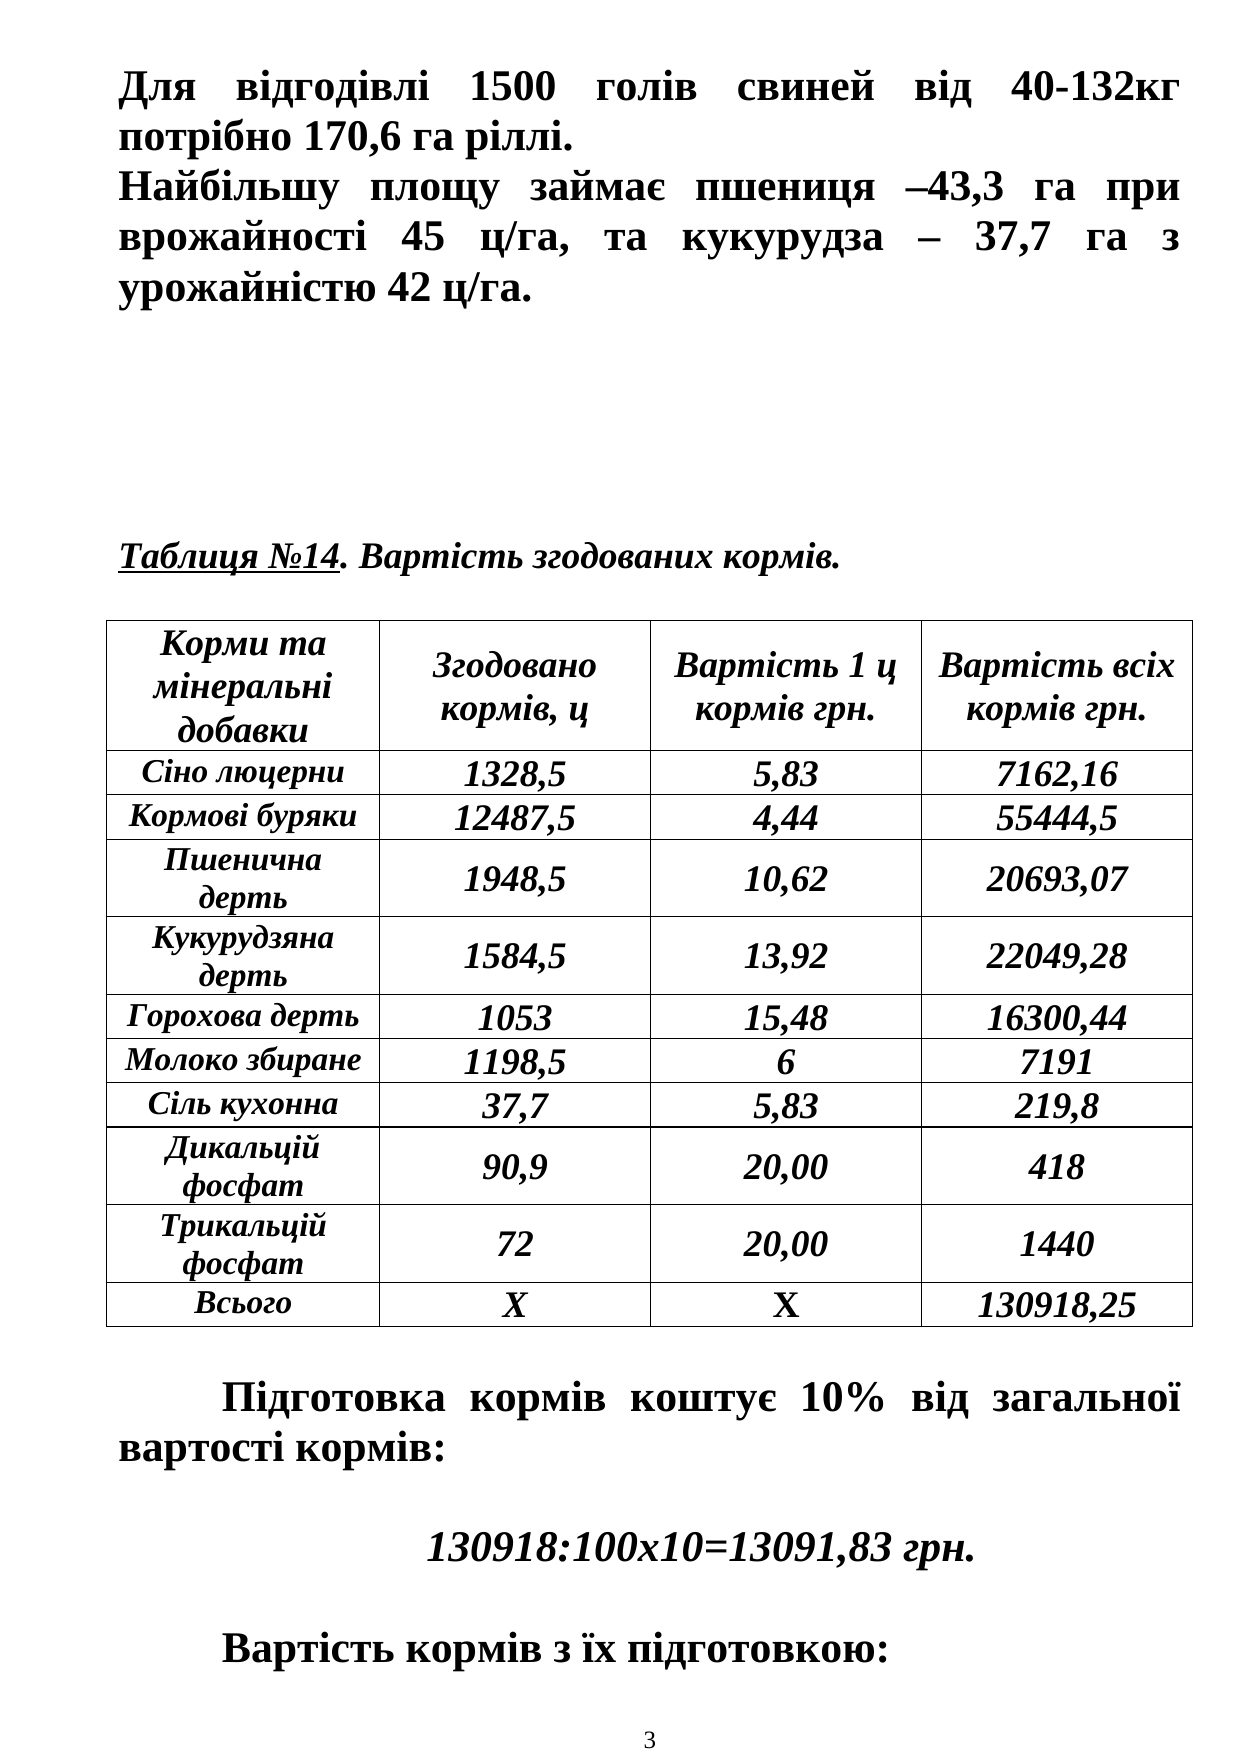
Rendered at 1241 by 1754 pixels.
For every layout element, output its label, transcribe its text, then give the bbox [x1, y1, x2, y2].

table_cell 5,83 [651, 1083, 921, 1126]
title Таблиця №14. Вартість згодованих кормів. [118, 533, 1181, 577]
table_header Вартість всіх кормів грн. [922, 621, 1192, 750]
table_cell Горохова дерть [107, 995, 379, 1038]
title Вартість кормів з їх підготовкою: [118, 1622, 1181, 1672]
table_cell 90,9 [380, 1128, 650, 1204]
table_cell 55444,5 [922, 795, 1192, 838]
table_cell 7191 [922, 1039, 1192, 1082]
table_cell 10,62 [651, 840, 921, 916]
table_cell 1328,5 [380, 751, 650, 794]
title Підготовка кормів коштує 10% від загальної вартості кормів: [118, 1370, 1181, 1471]
table_cell Х [651, 1283, 921, 1326]
table_header Вартість 1 ц кормів грн. [651, 621, 921, 750]
table_cell 37,7 [380, 1083, 650, 1126]
table_cell Х [380, 1283, 650, 1326]
table_header Згодовано кормів, ц [380, 621, 650, 750]
table_cell 20693,07 [922, 840, 1192, 916]
table_cell Кукурудзяна дерть [107, 917, 379, 994]
title Для відгодівлі 1500 голів свиней від 40-132кг потрібно 170,6 га ріллі. [118, 59, 1181, 160]
table_cell 130918,25 [922, 1283, 1192, 1326]
table_cell 16300,44 [922, 995, 1192, 1038]
table_cell Трикальцій фосфат [107, 1205, 379, 1282]
table_cell Молоко збиране [107, 1039, 379, 1082]
table_cell 22049,28 [922, 917, 1192, 994]
table_cell 12487,5 [380, 795, 650, 838]
table_cell 5,83 [651, 751, 921, 794]
title 130918:100х10=13091,83 грн. [118, 1521, 1181, 1571]
table_cell 219,8 [922, 1083, 1192, 1126]
table_cell 1440 [922, 1205, 1192, 1282]
table_cell 15,48 [651, 995, 921, 1038]
table_cell 20,00 [651, 1128, 921, 1204]
table_cell Кормові буряки [107, 795, 379, 838]
title Найбільшу площу займає пшениця –43,3 га при врожайності 45 ц/га, та кукурудза – 37,7 га з урожайністю 42 ц/га. [118, 160, 1181, 311]
table_cell 20,00 [651, 1205, 921, 1282]
table_cell Всього [107, 1283, 379, 1326]
table_cell 7162,16 [922, 751, 1192, 794]
table_cell Сіль кухонна [107, 1083, 379, 1126]
table_cell Сіно люцерни [107, 751, 379, 794]
table_cell Дикальцій фосфат [107, 1128, 379, 1204]
table_cell 418 [922, 1128, 1192, 1204]
table_cell 1198,5 [380, 1039, 650, 1082]
table_cell Пшенична дерть [107, 840, 379, 916]
table_cell 1948,5 [380, 840, 650, 916]
table_cell 1584,5 [380, 917, 650, 994]
table_cell 72 [380, 1205, 650, 1282]
table_cell 4,44 [651, 795, 921, 838]
table_header Корми та мінеральні добавки [107, 621, 379, 750]
table_cell 6 [651, 1039, 921, 1082]
table_cell 1053 [380, 995, 650, 1038]
table_cell 13,92 [651, 917, 921, 994]
